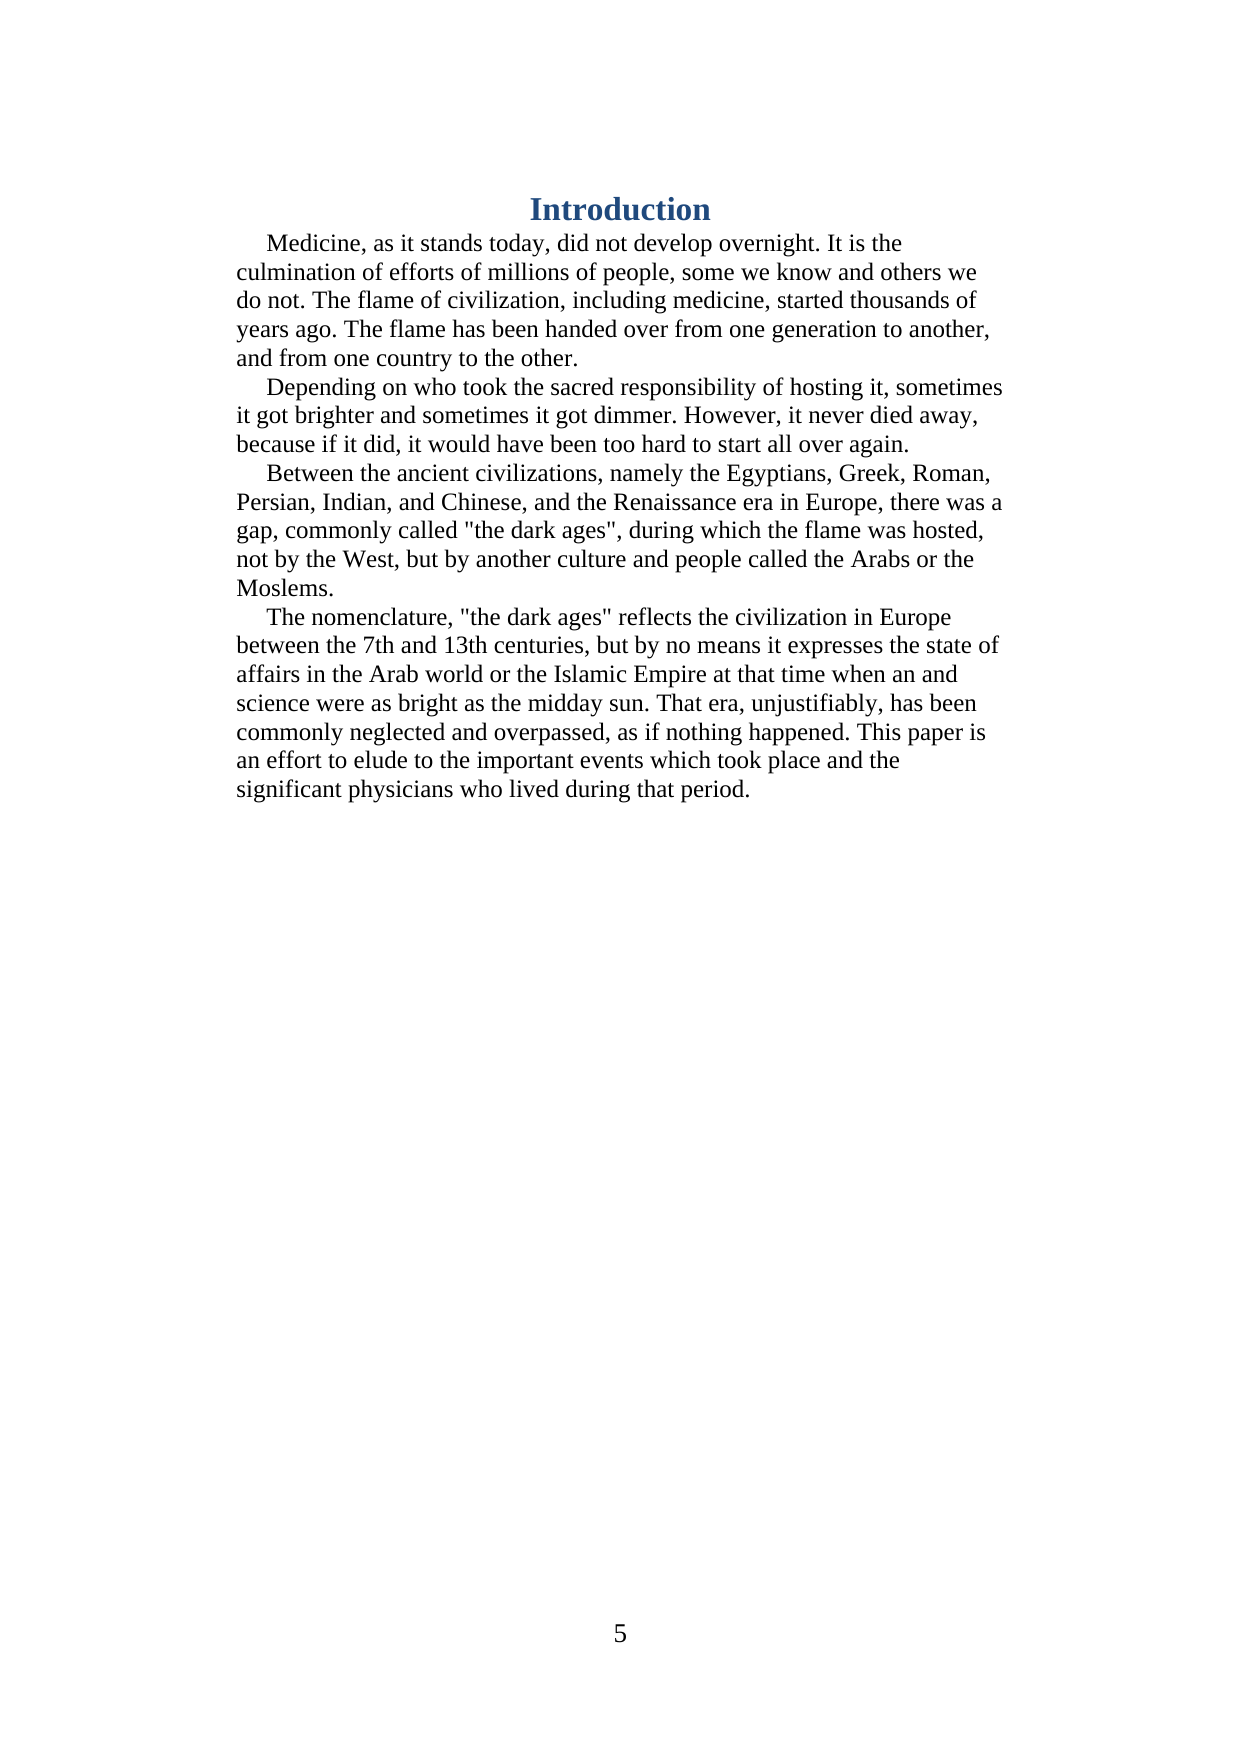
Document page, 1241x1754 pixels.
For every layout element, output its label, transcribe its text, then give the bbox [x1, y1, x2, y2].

text Depending on who took the sacred responsibility of hosting it, sometimes it got brighter and sometimes it got dimmer. However, it never died away, because if it did, it would have been too hard to start all over again. [236, 372, 1004, 458]
text Medicine, as it stands today, did not develop overnight. It is the culmination of efforts of millions of people, some we know and others we do not. The flame of civilization, including medicine, started thousands of years ago. The flame has been handed over from one generation to another, and from one country to the other. [236, 228, 1004, 372]
text The nomenclature, "the dark ages" reflects the civilization in Europe between the 7th and 13th centuries, but by no means it expresses the state of affairs in the Arab world or the Islamic Empire at that time when an and science were as bright as the midday sun. That era, unjustifiably, has been commonly neglected and overpassed, as if nothing happened. This paper is an effort to elude to the important events which took place and the significant physicians who lived during that period. [236, 602, 1004, 803]
subtitle Introduction [236, 190, 1004, 228]
text Between the ancient civilizations, namely the Egyptians, Greek, Roman, Persian, Indian, and Chinese, and the Renaissance era in Europe, there was a gap, commonly called "the dark ages", during which the flame was hosted, not by the West, but by another culture and people called the Arabs or the Moslems. [236, 458, 1004, 602]
